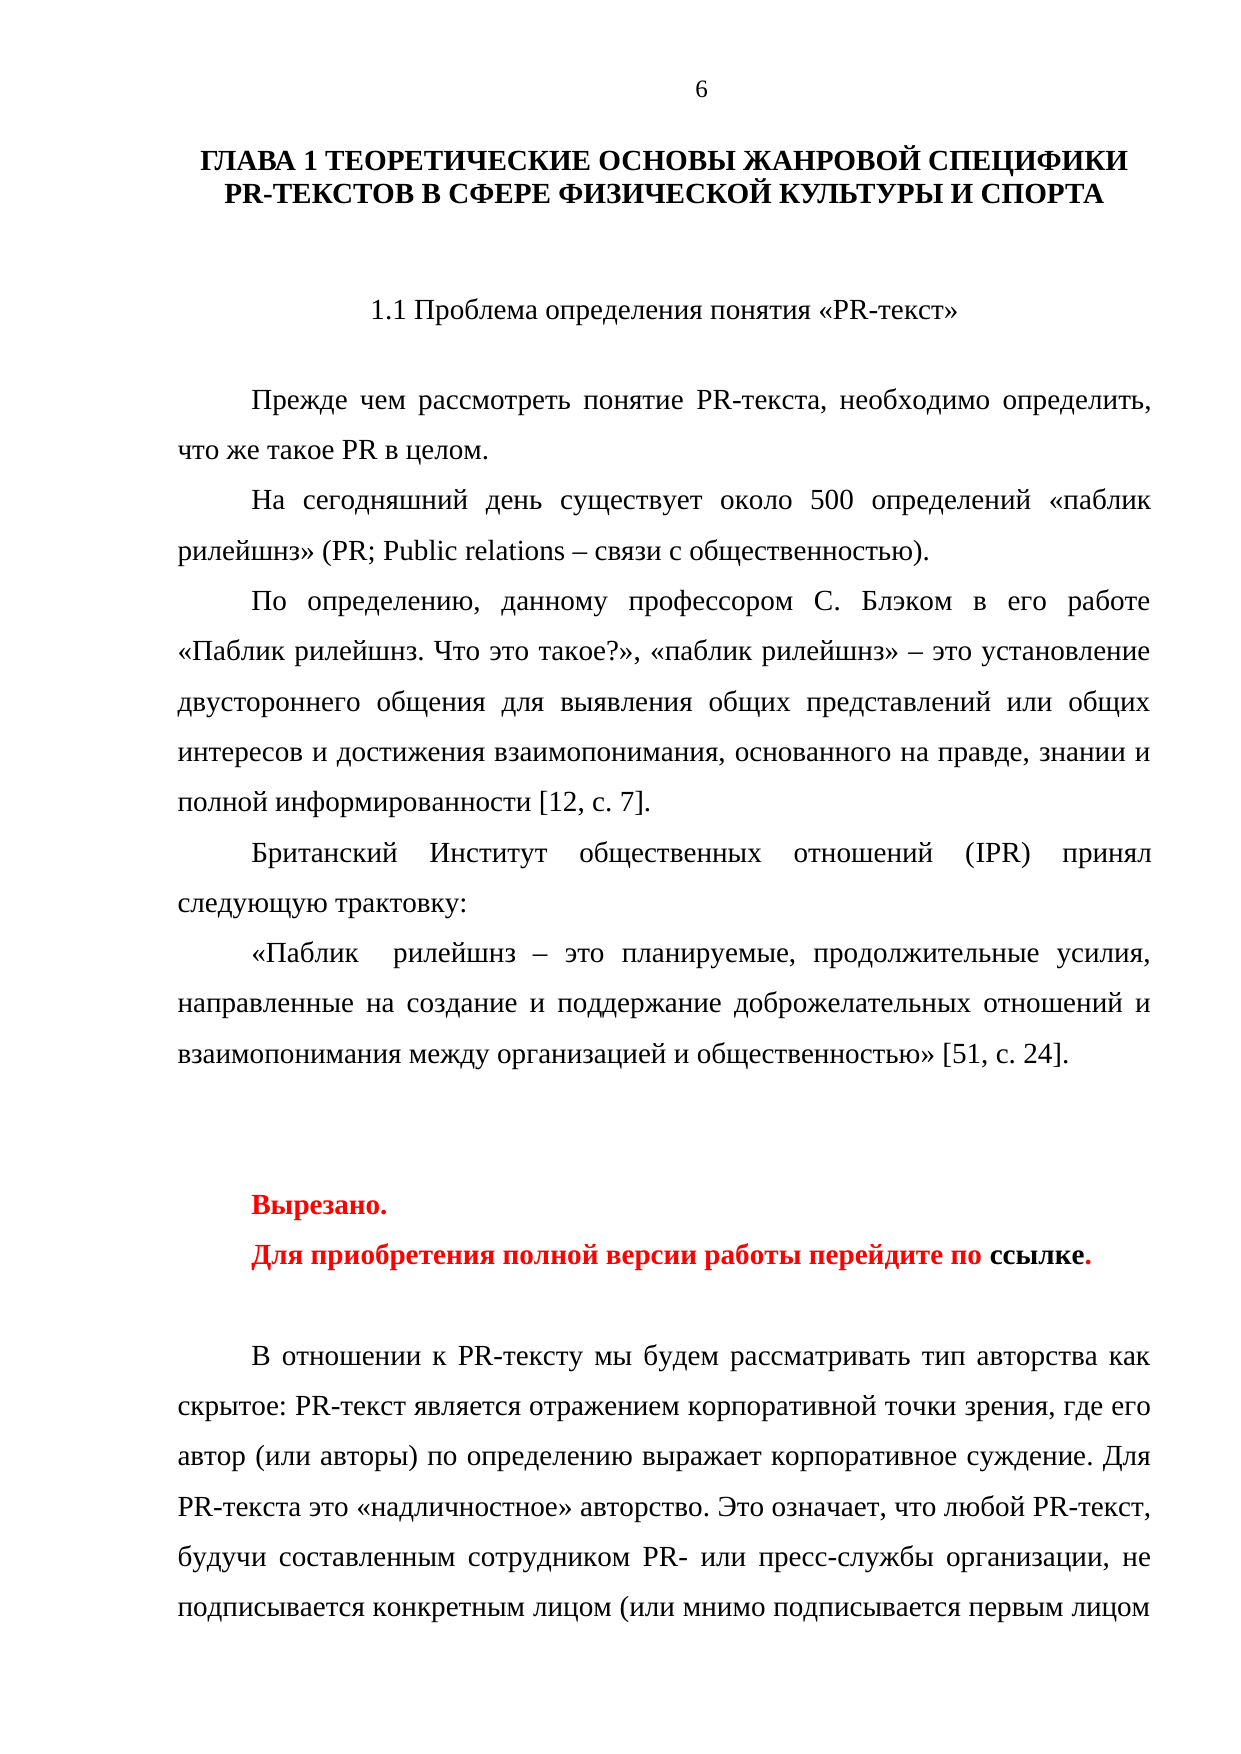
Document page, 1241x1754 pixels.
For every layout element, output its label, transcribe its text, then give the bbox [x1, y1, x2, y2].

subtitle ГЛАВА 1 ТЕОРЕТИЧЕСКИЕ ОСНОВЫ ЖАНРОВОЙ СПЕЦИФИКИ PR-ТЕКСТОВ В СФЕРЕ ФИЗИЧЕСКОЙ КУЛЬТУРЫ И СПОРТА [177, 143, 1152, 210]
text На сегодняшний день существует около 500 определений «паблик рилейшнз» (PR; Public relations – связи с общественностью). [177, 482, 1152, 566]
text Для приобретения полной версии работы перейдите по ссылке. [177, 1237, 1152, 1271]
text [177, 1338, 1152, 1623]
text По определению, данному профессором С. Блэком в его работе «Паблик рилейшнз. Что это такое?», «паблик рилейшнз» – это установление двустороннего общения для выявления общих представлений или общих интересов и достижения взаимопонимания, основанного на правде, знании и полной информированности [12, с. 7]. [177, 583, 1152, 818]
text «Паблик рилейшнз – это планируемые, продолжительные усилия, направленные на создание и поддержание доброжелательных отношений и взаимопонимания между организацией и общественностью» [51, с. 24]. [177, 935, 1152, 1069]
subtitle 1.1 Проблема определения понятия «PR-текст» [177, 292, 1152, 325]
text Вырезано. [177, 1187, 1152, 1220]
text Британский Институт общественных отношений (IPR) принял следующую трактовку: [177, 835, 1152, 918]
text Прежде чем рассмотреть понятие PR-текста, необходимо определить, что же такое PR в целом. [177, 382, 1152, 466]
